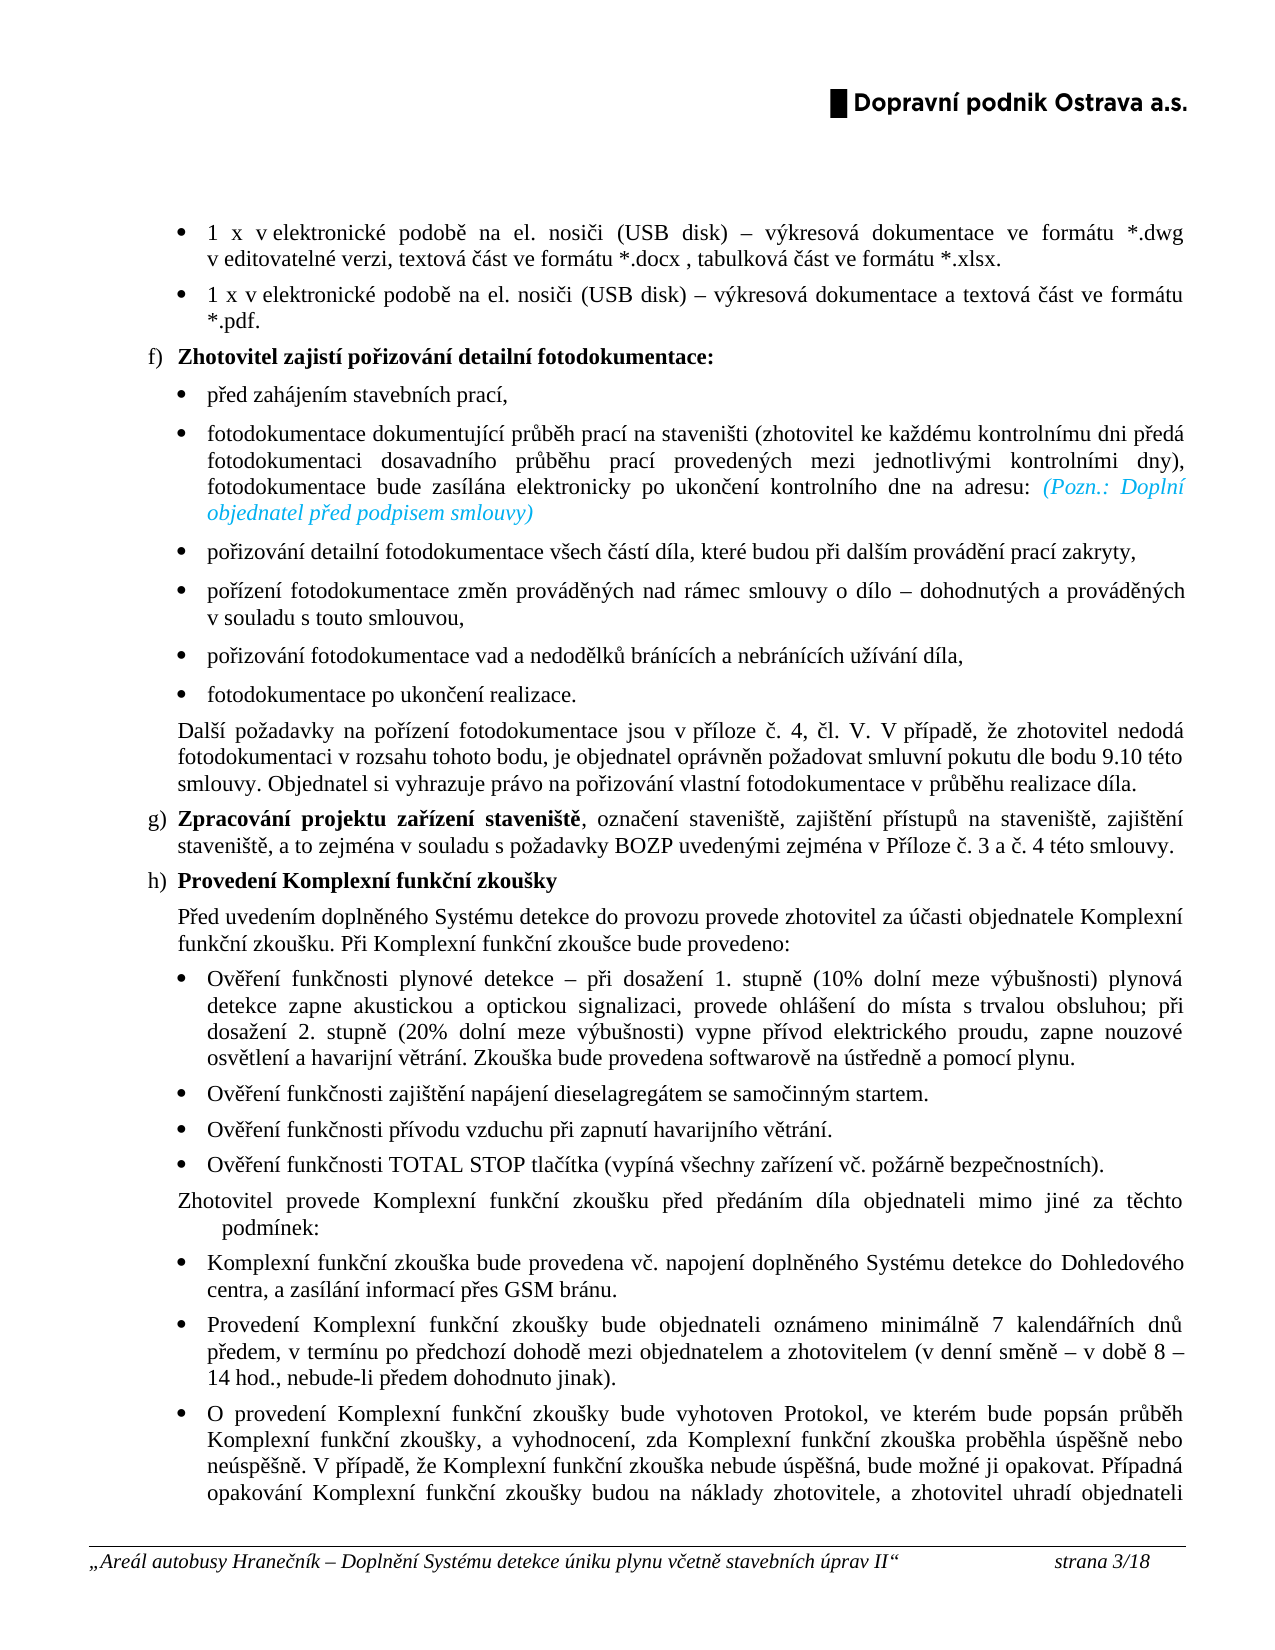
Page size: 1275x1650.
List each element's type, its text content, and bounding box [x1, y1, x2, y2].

list Provedení Komplexní funkční zkoušky [148, 867, 1184, 894]
list Ověření funkčnosti přívodu vzduchu při zapnutí havarijního větrání. [177, 1116, 1184, 1142]
list před zahájením stavebních prací, [177, 382, 1186, 408]
list Provedení Komplexní funkční zkoušky bude objednateli oznámeno minimálně 7 kalendářních dnů předem, v termínu po předchozí dohodě mezi objednatelem a zhotovitelem (v denní směně – v době 8 – 14 hod., nebude-li předem dohodnuto jinak). [177, 1311, 1184, 1391]
text Zhotovitel provede Komplexní funkční zkoušku před předáním díla objednateli mimo jiné za těchto podmínek: [177, 1187, 1184, 1240]
picture [830, 89, 1187, 118]
list 1 x v elektronické podobě na el. nosiči (USB disk) – výkresová dokumentace ve formátu *.dwg v editovatelné verzi, textová část ve formátu *.docx , tabulková část ve formátu *.xlsx. [177, 218, 1184, 271]
list Zpracování projektu zařízení staveniště, označení staveniště, zajištění přístupů na staveniště, zajištění staveniště, a to zejména v souladu s požadavky BOZP uvedenými zejména v Příloze č. 3 a č. 4 této smlouvy. [148, 805, 1184, 858]
list fotodokumentace po ukončení realizace. [177, 681, 1186, 708]
list fotodokumentace dokumentující průběh prací na staveništi (zhotovitel ke každému kontrolnímu dni předá fotodokumentaci dosavadního průběhu prací provedených mezi jednotlivými kontrolními dny), fotodokumentace bude zasílána elektronicky po ukončení kontrolního dne na adresu: (Pozn.: Doplní objednatel před podpisem smlouvy) [177, 420, 1186, 526]
list pořizování detailní fotodokumentace všech částí díla, které budou při dalším provádění prací zakryty, [177, 538, 1186, 565]
list pořizování fotodokumentace vad a nedodělků bránících a nebránících užívání díla, [177, 642, 1186, 669]
list Ověření funkčnosti TOTAL STOP tlačítka (vypíná všechny zařízení vč. požárně bezpečnostních). [177, 1152, 1184, 1178]
list pořízení fotodokumentace změn prováděných nad rámec smlouvy o dílo – dohodnutých a prováděných v souladu s touto smlouvou, [177, 577, 1186, 630]
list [177, 1400, 1184, 1505]
list Ověření funkčnosti plynové detekce – při dosažení 1. stupně (10% dolní meze výbušnosti) plynová detekce zapne akustickou a optickou signalizaci, provede ohlášení do místa s trvalou obsluhou; při dosažení 2. stupně (20% dolní meze výbušnosti) vypne přívod elektrického proudu, zapne nouzové osvětlení a havarijní větrání. Zkouška bude provedena softwarově na ústředně a pomocí plynu. [177, 965, 1184, 1071]
text Před uvedením doplněného Systému detekce do provozu provede zhotovitel za účasti objednatele Komplexní funkční zkoušku. Při Komplexní funkční zkoušce bude provedeno: [177, 903, 1184, 956]
list Komplexní funkční zkouška bude provedena vč. napojení doplněného Systému detekce do Dohledového centra, a zasílání informací přes GSM bránu. [177, 1249, 1184, 1302]
text Další požadavky na pořízení fotodokumentace jsou v příloze č. 4, čl. V. V případě, že zhotovitel nedodá fotodokumentaci v rozsahu tohoto bodu, je objednatel oprávněn požadovat smluvní pokutu dle bodu 9.10 této smlouvy. Objednatel si vyhrazuje právo na pořizování vlastní fotodokumentace v průběhu realizace díla. [177, 717, 1184, 796]
list Zhotovitel zajistí pořizování detailní fotodokumentace: [148, 343, 1184, 369]
list Ověření funkčnosti zajištění napájení dieselagregátem se samočinným startem. [177, 1080, 1184, 1106]
list 1 x v elektronické podobě na el. nosiči (USB disk) – výkresová dokumentace a textová část ve formátu *.pdf. [177, 281, 1184, 333]
